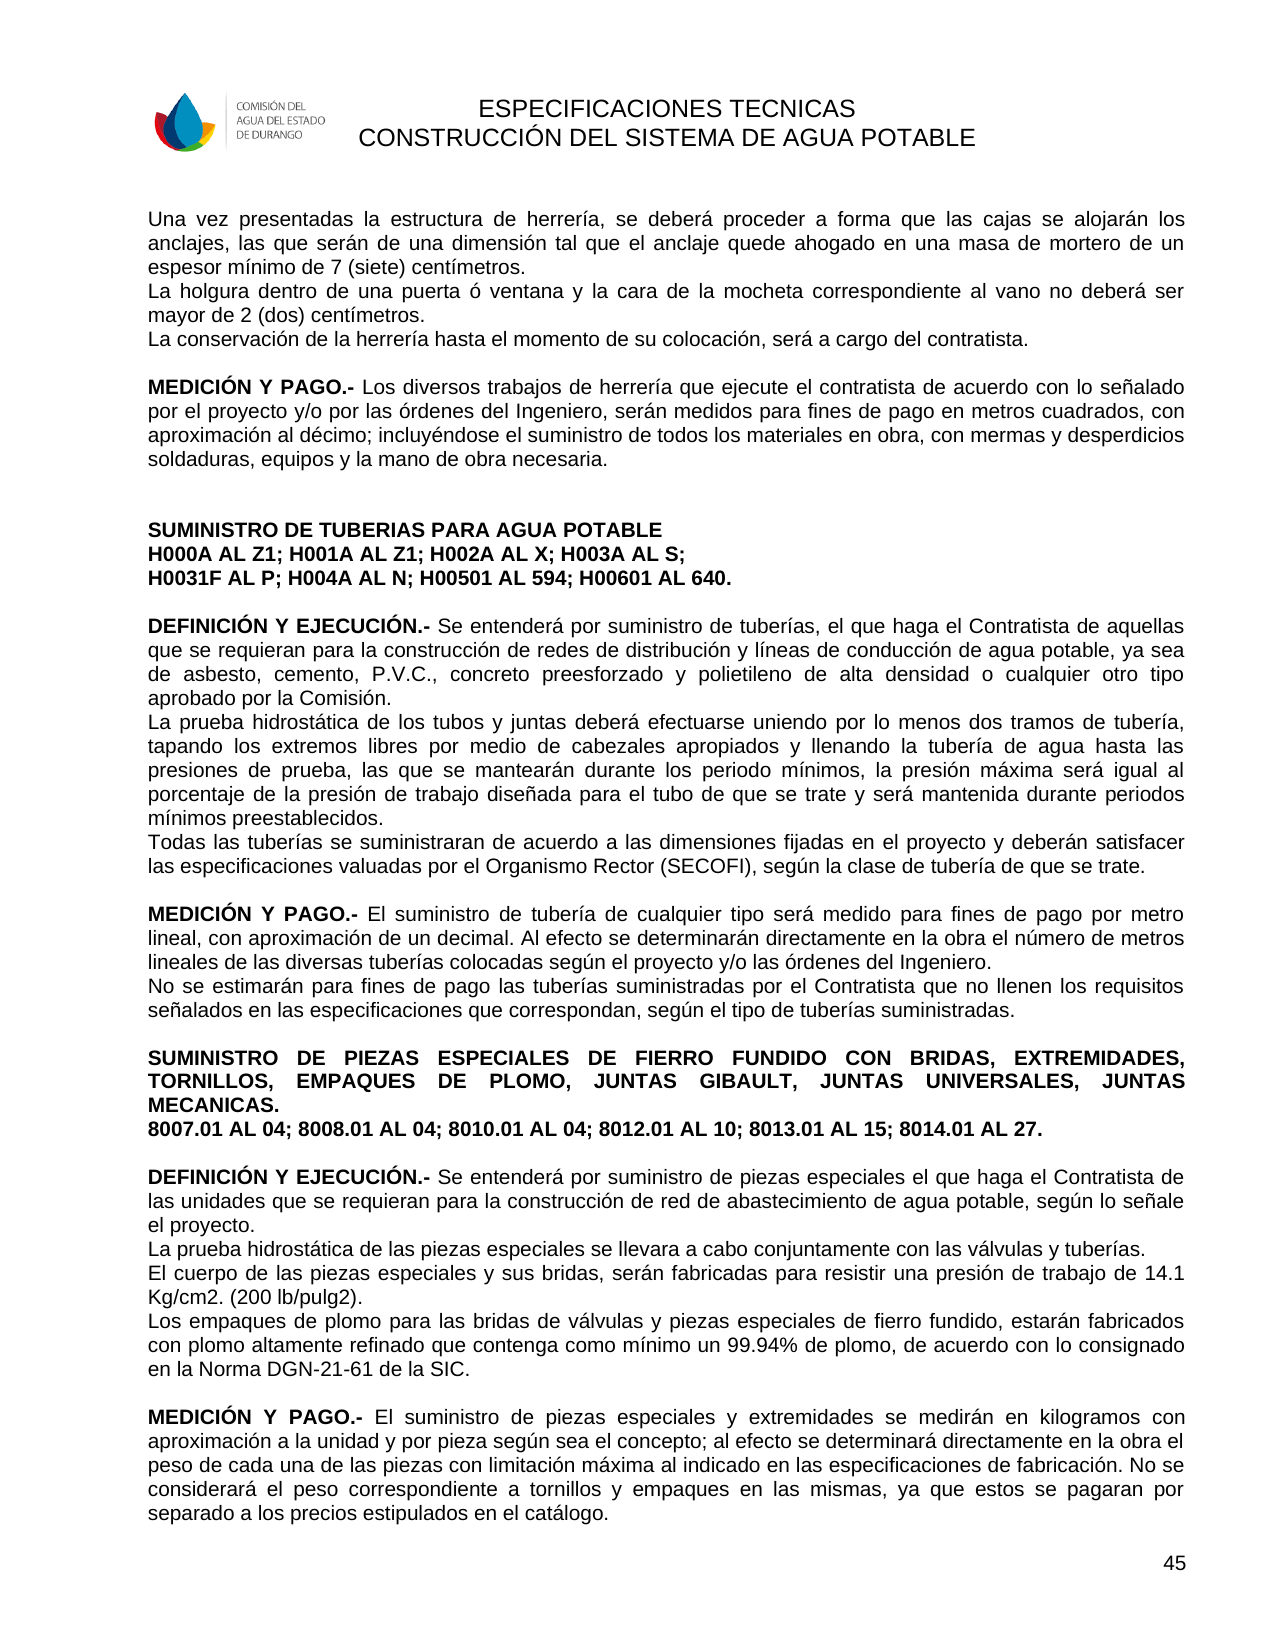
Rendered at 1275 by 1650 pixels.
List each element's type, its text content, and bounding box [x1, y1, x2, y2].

text El cuerpo de las piezas especiales y sus bridas, serán fabricadas para resistir una presión de trabajo de 14.1 Kg/cm2. (200 lb/pulg2). [148, 1261, 1186, 1309]
text SUMINISTRO DE PIEZAS ESPECIALES DE FIERRO FUNDIDO CON BRIDAS, EXTREMIDADES, TORNILLOS, EMPAQUES DE PLOMO, JUNTAS GIBAULT, JUNTAS UNIVERSALES, JUNTAS MECANICAS. [148, 1045, 1186, 1117]
text La prueba hidrostática de los tubos y juntas deberá efectuarse uniendo por lo menos dos tramos de tubería, tapando los extremos libres por medio de cabezales apropiados y llenando la tubería de agua hasta las presiones de prueba, las que se mantearán durante los periodo mínimos, la presión máxima será igual al porcentaje de la presión de trabajo diseñada para el tubo de que se trate y será mantenida durante periodos mínimos preestablecidos. [148, 710, 1186, 830]
text MEDICIÓN Y PAGO.- El suministro de tubería de cualquier tipo será medido para fines de pago por metro lineal, con aproximación de un decimal. Al efecto se determinarán directamente en la obra el número de metros lineales de las diversas tuberías colocadas según el proyecto y/o las órdenes del Ingeniero. [148, 902, 1186, 973]
text Todas las tuberías se suministraran de acuerdo a las dimensiones fijadas en el proyecto y deberán satisfacer las especificaciones valuadas por el Organismo Rector (SECOFI), según la clase de tubería de que se trate. [148, 830, 1186, 878]
text Los empaques de plomo para las bridas de válvulas y piezas especiales de fierro fundido, estarán fabricados con plomo altamente refinado que contenga como mínimo un 99.94% de plomo, de acuerdo con lo consignado en -61 de [148, 1309, 1186, 1381]
text La prueba hidrostática de las piezas especiales se llevara a cabo conjuntamente con las válvulas y tuberías. [148, 1237, 1186, 1261]
text La holgura dentro de una puerta ó ventana y la cara de la mocheta correspondiente al vano no deberá ser mayor de 2 (dos) centímetros. [148, 279, 1186, 327]
text H0031F AL P; H004A AL N; H00501 AL 594; H00601 AL 640. [148, 566, 1186, 590]
text No se estimarán para fines de pago las tuberías suministradas por el Contratista que no llenen los requisitos señalados en las especificaciones que correspondan, según el tipo de tuberías suministradas. [148, 973, 1186, 1021]
text SUMINISTRO DE TUBERIAS PARA AGUA POTABLE [148, 518, 1186, 542]
picture [147, 75, 332, 167]
text DEFINICIÓN Y EJECUCIÓN.- Se entenderá por suministro de piezas especiales el que haga el Contratista de las unidades que se requieran para la construcción de red de abastecimiento de agua potable, según lo señale el proyecto. [148, 1165, 1186, 1237]
text DEFINICIÓN Y EJECUCIÓN.- Se entenderá por suministro de tuberías, el que haga el Contratista de aquellas que se requieran para la construcción de redes de distribución y líneas de conducción de agua potable, ya sea de asbesto, cemento, P.V.C., concreto preesforzado y polietileno de alta densidad o cualquier otro tipo aprobado por [148, 614, 1186, 710]
text H000A AL Z1; H001A AL Z1; H002A AL X; H003A AL S; [148, 542, 1186, 566]
text Una vez presentadas la estructura de herrería, se deberá proceder a forma que las cajas se alojarán los anclajes, las que serán de una dimensión tal que el anclaje quede ahogado en una masa de mortero de un espesor mínimo de 7 (siete) centímetros. [148, 207, 1186, 279]
text MEDICIÓN Y PAGO.- Los diversos trabajos de herrería que ejecute el contratista de acuerdo con lo señalado por el proyecto y/o por las órdenes del Ingeniero, serán medidos para fines de pago en metros cuadrados, con aproximación al décimo; incluyéndose el suministro de todos los materiales en obra, con mermas y desperdicios soldaduras, equipos y la mano de obra necesaria. [148, 374, 1186, 470]
text La conservación de la herrería hasta el momento de su colocación, será a cargo del contratista. [148, 327, 1186, 351]
text MEDICIÓN Y PAGO.- El suministro de piezas especiales y extremidades se medirán en kilogramos con aproximación a la unidad y por pieza según sea el concepto; al efecto se determinará directamente en la obra el peso de cada una de las piezas con limitación máxima al indicado en las especificaciones de fabricación. No se considerará el peso correspondiente a tornillos y empaques en las mismas, ya que estos se pagaran por separado a los precios estipulados en el catálogo. [148, 1405, 1186, 1524]
text 8007.01 AL 04; 8008.01 AL 04; 8010.01 AL 04; 8012.01 AL 10; 8013.01 AL 15; 8014.01 AL 27. [148, 1117, 1186, 1141]
